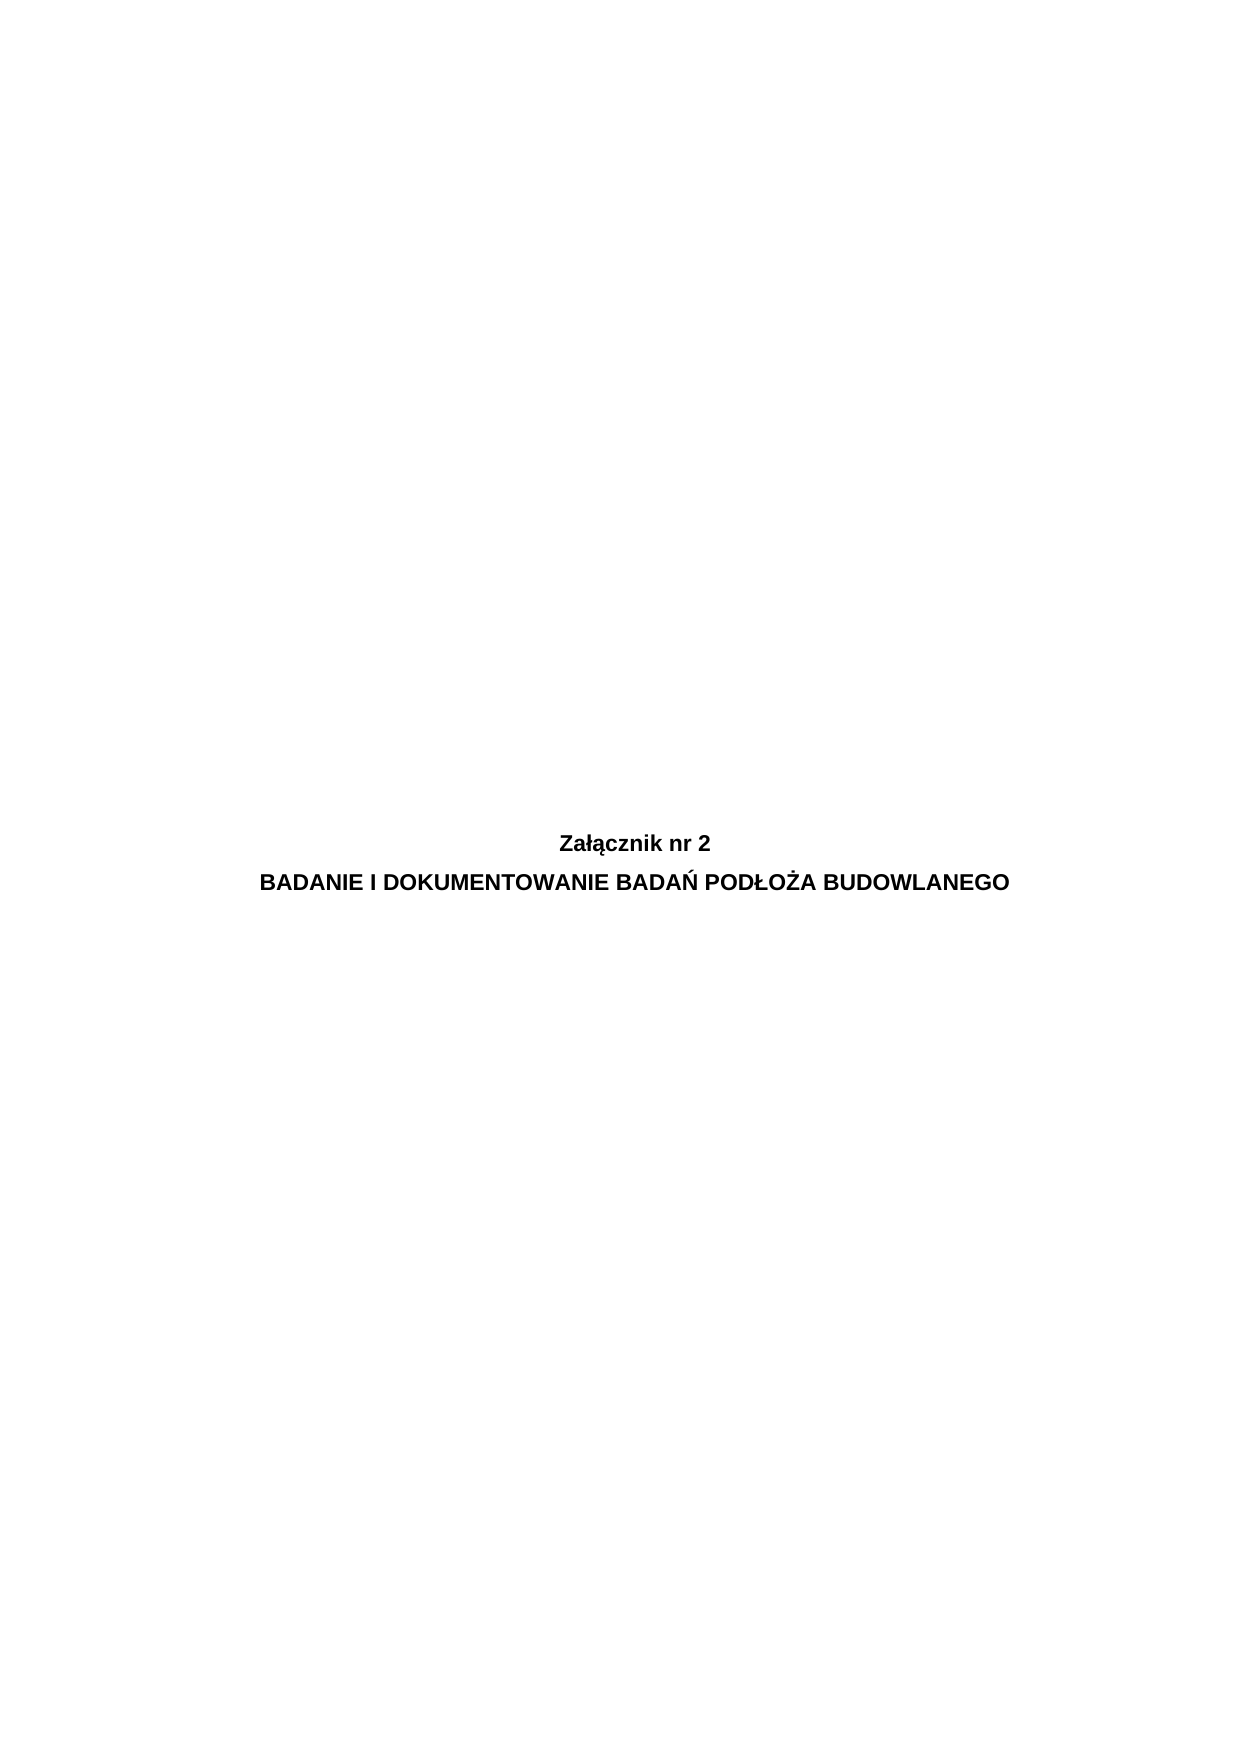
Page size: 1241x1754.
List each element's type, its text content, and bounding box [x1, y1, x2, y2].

text BADANIE I DOKUMENTOWANIE BADAŃ PODŁOŻA BUDOWLANEGO [118, 869, 1152, 895]
text Załącznik nr 2 [118, 830, 1152, 856]
